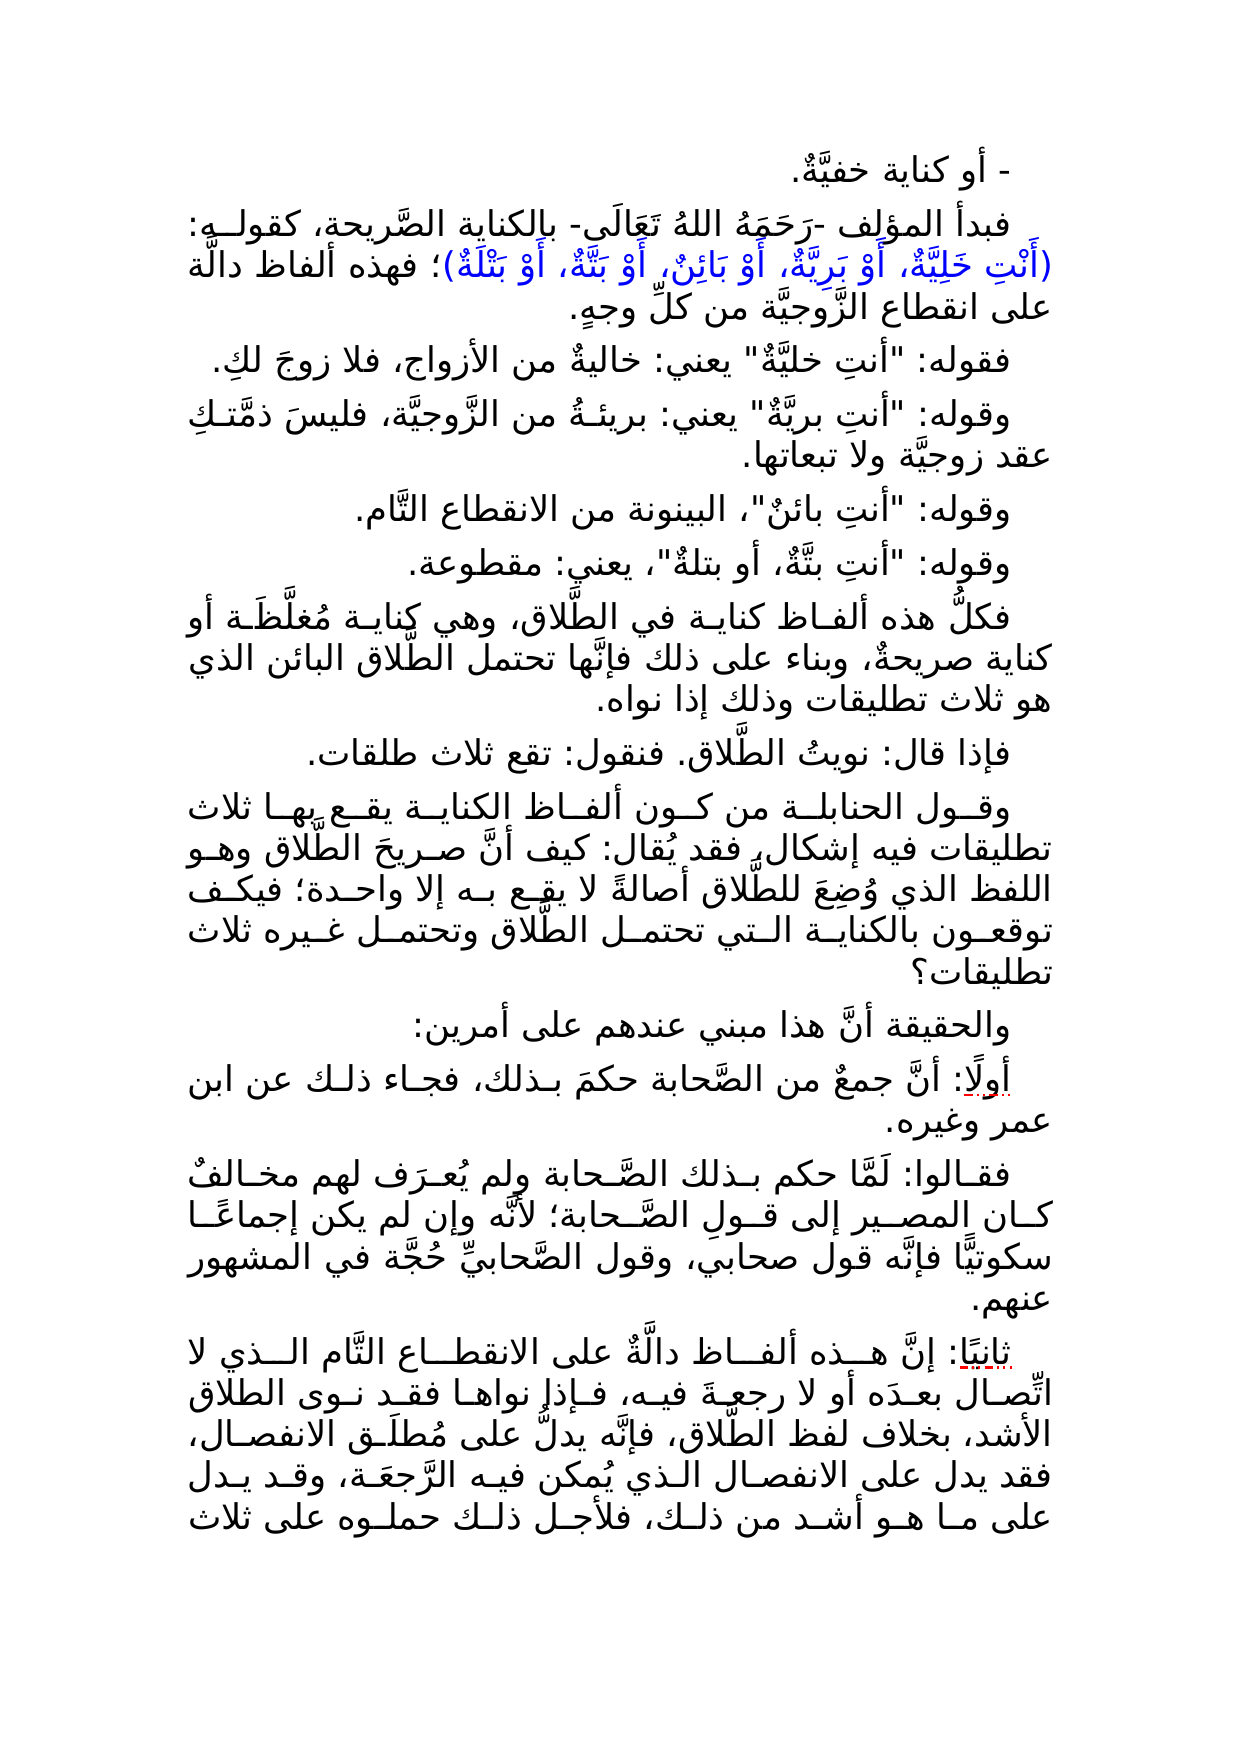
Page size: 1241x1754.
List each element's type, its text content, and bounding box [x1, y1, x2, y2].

text فبدأ المؤلف -رَحَمَهُ اللهُ تَعَالَى- بالكناية الصَّريحة، كقوله: (أَنْتِ خَلِيَّةٌ، أَوْ بَرِيَّةٌ، أَوْ بَائِنٌ، أَوْ بَتَّةٌ، أَوْ بَتْلَةٌ)؛ فهذه ألفاظ دالَّة على انقطاع الزَّوجيَّة من كلِّ وجهٍ. [187, 204, 1053, 327]
text وقوله: "أنتِ بائنٌ"، البينونة من الانقطاع التَّام. [187, 489, 1053, 530]
text أولًا: أنَّ جمعٌ من الصَّحابة حكمَ بذلك، فجاء ذلك عن ابن عمر وغيره. [187, 1059, 1053, 1141]
text وقول الحنابلة من كون ألفاظ الكناية يقع بها ثلاث تطليقات فيه إشكال، فقد يُقال: كيف أنَّ صريحَ الطَّلاق وهو اللفظ الذي وُضِعَ للطَّلاق أصالةً لا يقع به إلا واحدة؛ فيكف توقعون بالكناية التي تحتمل الطَّلاق وتحتمل غيره ثلاث تطليقات؟ [187, 786, 1053, 992]
text وقوله: "أنتِ بتَّةٌ، أو بتلةٌ"، يعني: مقطوعة. [187, 542, 1053, 584]
text فقوله: "أنتِ خليَّةٌ" يعني: خاليةٌ من الأزواج، فلا زوجَ لكِ. [187, 340, 1053, 381]
text فقالوا: لَمَّا حكم بذلك الصَّحابة ولم يُعرَف لهم مخالفٌ كان المصير إلى قولِ الصَّحابة؛ لأنَّه وإن لم يكن إجماعًا سكوتيًّا فإنَّه قول صحابي، وقول الصَّحابيِّ حُجَّة في المشهور عنهم. [187, 1154, 1053, 1319]
text - أو كناية خفيَّةٌ. [187, 150, 1053, 191]
text فكلُّ هذه ألفاظ كناية في الطَّلاق، وهي كناية مُغلَّظَة أو كناية صريحةٌ، وبناء على ذلك فإنَّها تحتمل الطَّلاق البائن الذي هو ثلاث تطليقات وذلك إذا نواه. [187, 596, 1053, 720]
text والحقيقة أنَّ هذا مبني عندهم على أمرين: [187, 1005, 1053, 1046]
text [187, 1331, 1053, 1537]
text فإذا قال: نويتُ الطَّلاق. فنقول: تقع ثلاث طلقات. [187, 732, 1053, 774]
text وقوله: "أنتِ بريَّةٌ" يعني: بريئةُ من الزَّوجيَّة، فليسَ ذمَّتكِ عقد زوجيَّة ولا تبعاتها. [187, 394, 1053, 476]
